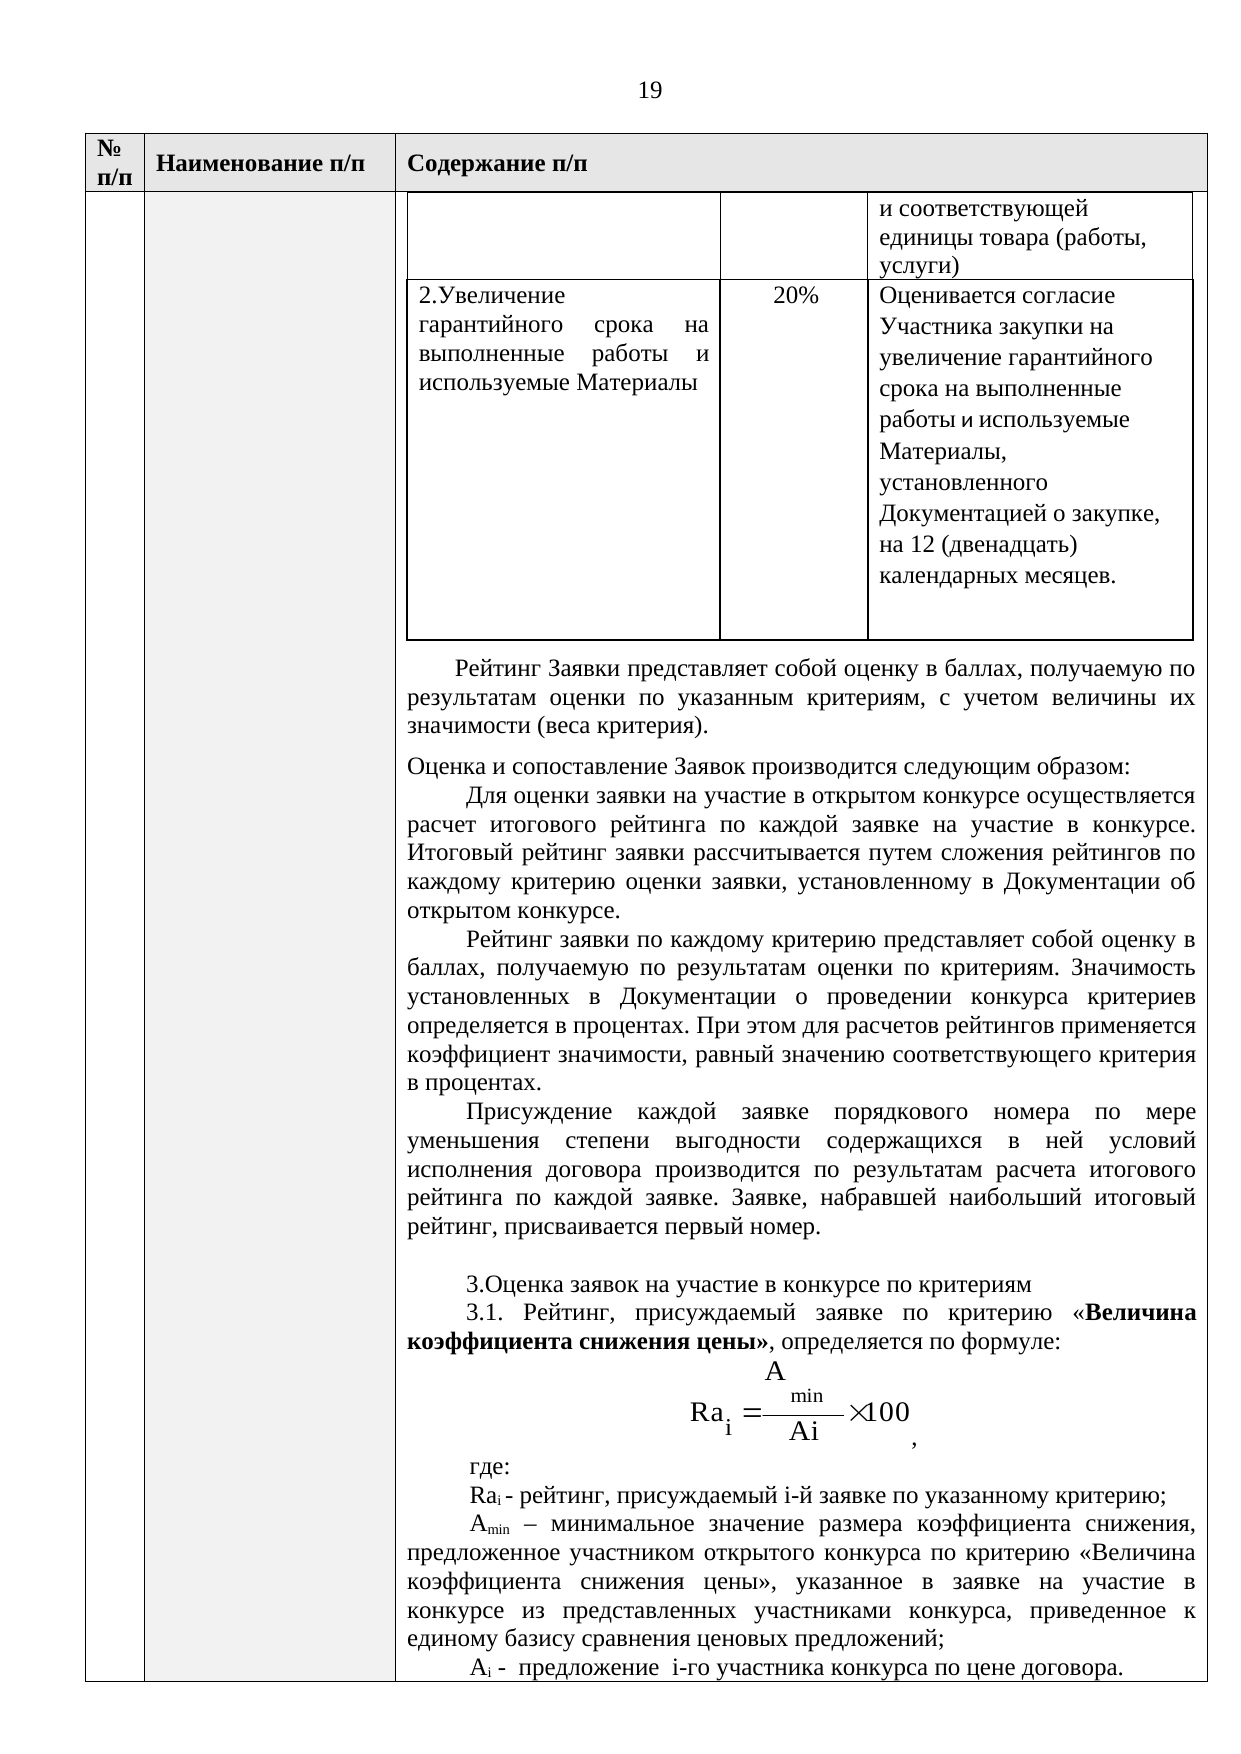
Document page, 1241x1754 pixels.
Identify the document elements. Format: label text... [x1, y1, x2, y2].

table_header № п/п [86, 134, 144, 191]
table_header Содержание п/п [396, 134, 1207, 191]
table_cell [396, 192, 1207, 1681]
table_header Наименование п/п [145, 134, 395, 191]
table_cell [86, 192, 144, 1681]
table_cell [145, 192, 395, 1681]
